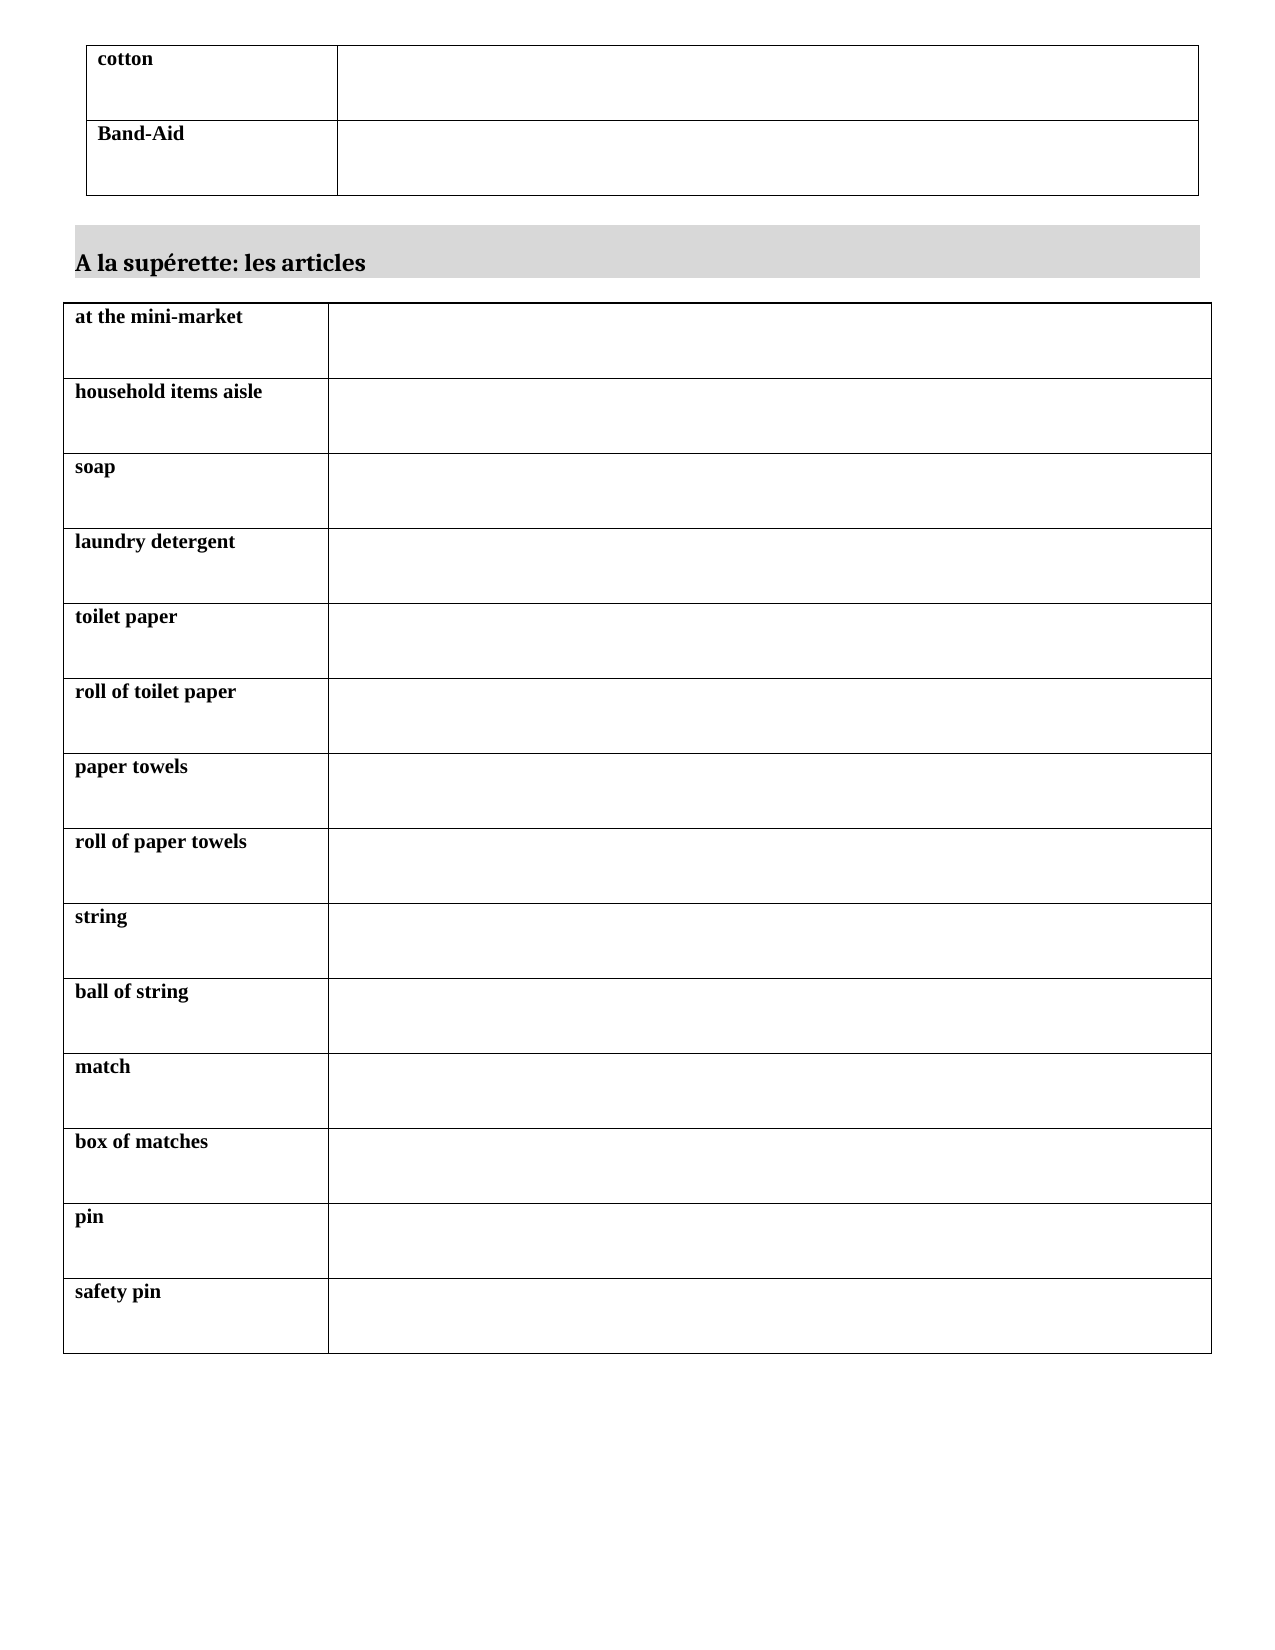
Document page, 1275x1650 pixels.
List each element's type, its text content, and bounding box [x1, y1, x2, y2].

table_cell roll of toilet paper [64, 679, 328, 753]
text A la supérette: les articlesTop of Form [75, 225, 1200, 278]
table_cell [338, 121, 1198, 195]
table_cell [329, 304, 1211, 378]
table_cell [329, 1279, 1211, 1353]
table_cell cotton [87, 46, 337, 120]
table_cell [329, 1054, 1211, 1128]
table_cell [329, 979, 1211, 1053]
table_cell pin [64, 1204, 328, 1278]
table_cell [329, 829, 1211, 903]
table_cell box of matches [64, 1129, 328, 1203]
table_cell [329, 754, 1211, 828]
table_cell ball of string [64, 979, 328, 1053]
table_cell string [64, 904, 328, 978]
table_cell [329, 679, 1211, 753]
table_cell match [64, 1054, 328, 1128]
table_cell at the mini-market [64, 304, 328, 378]
table_cell household items aisle [64, 379, 328, 453]
table_cell safety pin [64, 1279, 328, 1353]
table_cell [329, 529, 1211, 603]
table_cell laundry detergent [64, 529, 328, 603]
table_cell Band-Aid [87, 121, 337, 195]
table_cell paper towels [64, 754, 328, 828]
table_cell [329, 1204, 1211, 1278]
table_cell [329, 604, 1211, 678]
table_cell [329, 379, 1211, 453]
table_cell [329, 454, 1211, 528]
table_cell roll of paper towels [64, 829, 328, 903]
table_cell [329, 904, 1211, 978]
table_cell [338, 46, 1198, 120]
table_cell toilet paper [64, 604, 328, 678]
table_cell soap [64, 454, 328, 528]
table_cell [329, 1129, 1211, 1203]
